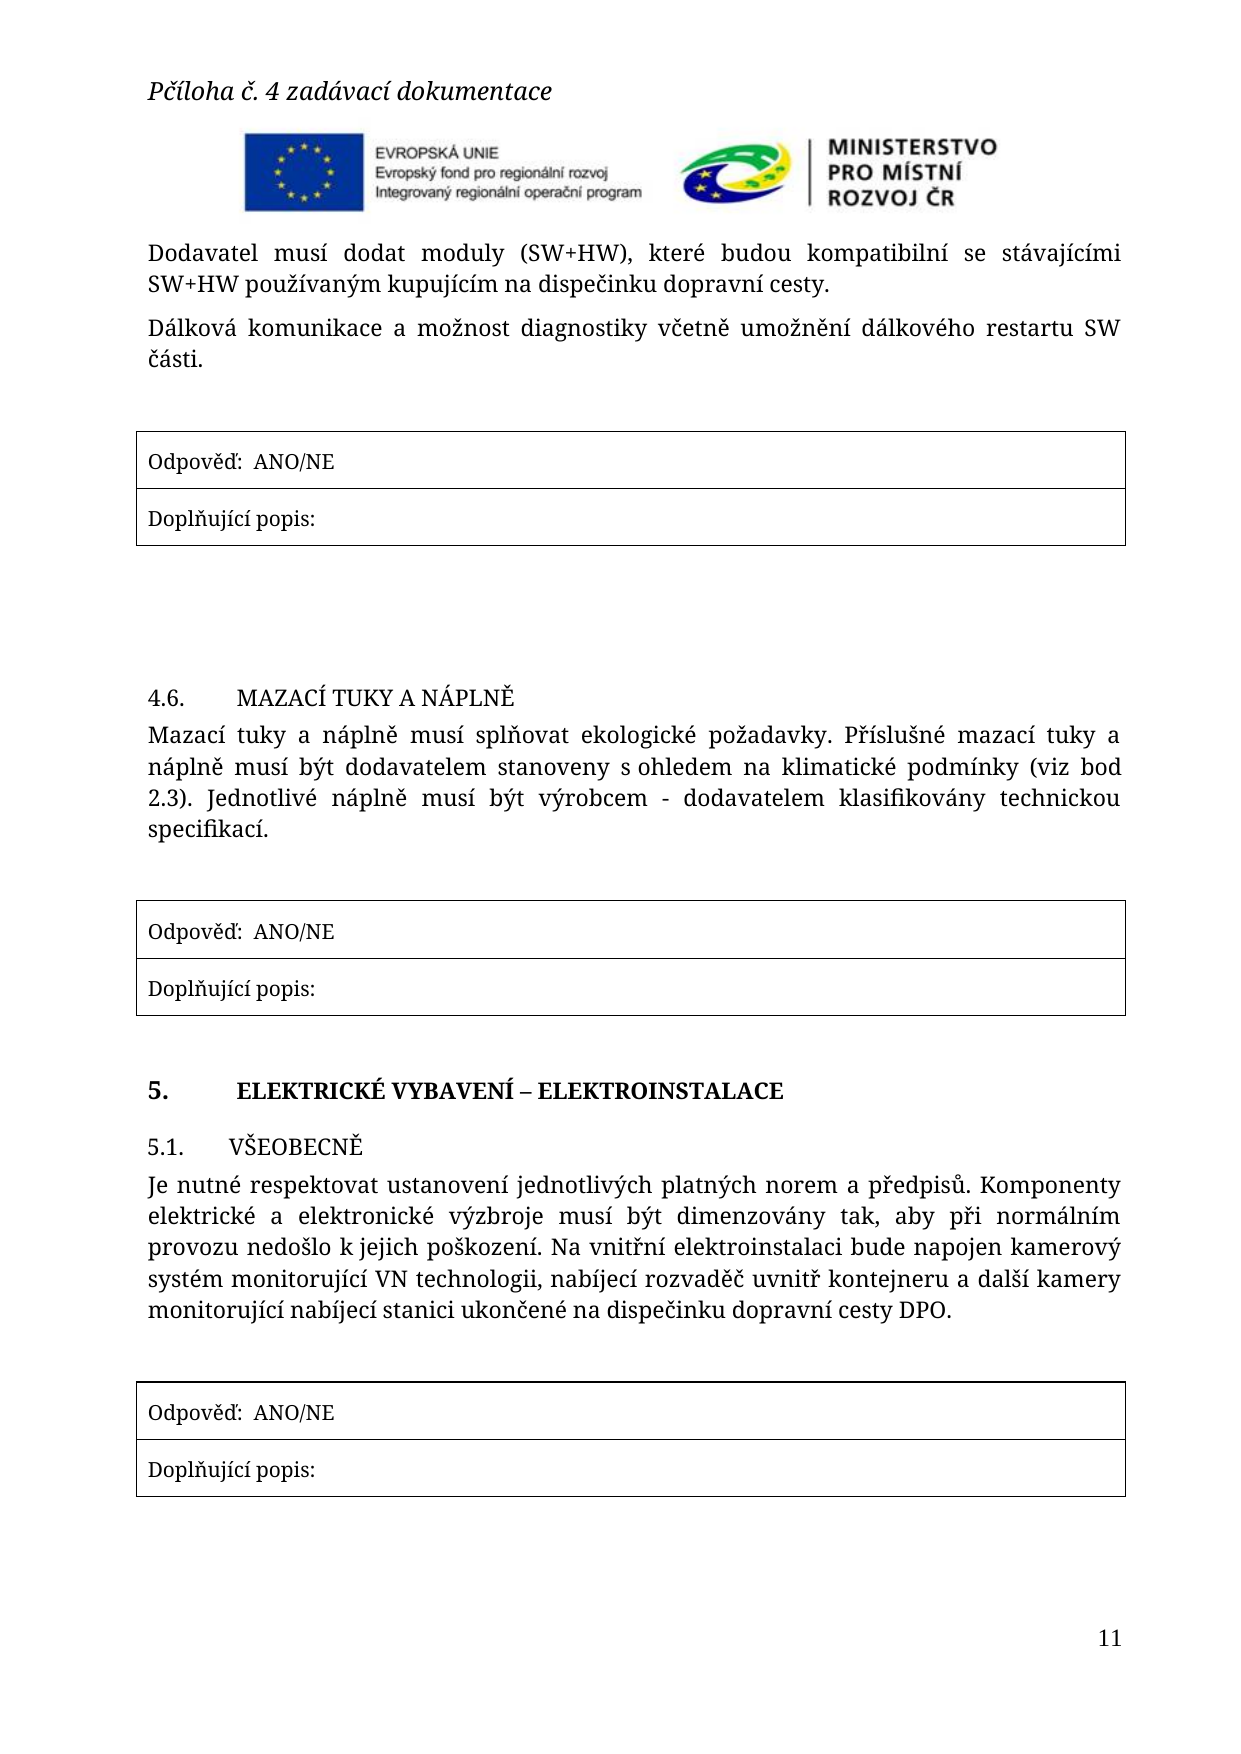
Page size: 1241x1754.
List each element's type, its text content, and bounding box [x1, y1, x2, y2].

subtitle mazací tuky A NÁPLNĚ [148, 682, 1122, 713]
table_cell Doplňující popis: [137, 959, 1125, 1015]
subtitle Elektrické vybavení – elektroinstalace [148, 1072, 1122, 1106]
table_header Odpověď: ANO/NE [137, 901, 1125, 958]
text Mazací tuky a náplně musí splňovat ekologické požadavky. Příslušné mazací tuky a náplně musí být dodavatelem stanoveny s ohledem na klimatické podmínky (viz bod 2.3). Jednotlivé náplně musí být výrobcem - dodavatelem klasifikovány technickou specifikací. [148, 719, 1122, 844]
table_cell Doplňující popis: [137, 1440, 1125, 1496]
subtitle Všeobecně [147, 1131, 1122, 1163]
table_header Odpověď: ANO/NE [137, 432, 1125, 488]
table_header Odpověď: ANO/NE [137, 1383, 1125, 1439]
table_cell Doplňující popis: [137, 489, 1125, 545]
text Je nutné respektovat ustanovení jednotlivých platných norem a předpisů. Komponenty elektrické a elektronické výzbroje musí být dimenzovány tak, aby při normálním provozu nedošlo k jejich poškození. Na vnitřní elektroinstalaci bude napojen kamerový systém monitorující VN technologii, nabíjecí rozvaděč uvnitř kontejneru a další kamery monitorující nabíjecí stanici ukončené na dispečinku dopravní cesty DPO. [148, 1169, 1122, 1325]
text Dodavatel musí dodat moduly (SW+HW), které budou kompatibilní se stávajícími SW+HW používaným kupujícím na dispečinku dopravní cesty. [148, 237, 1122, 299]
text Dálková komunikace a možnost diagnostiky včetně umožnění dálkového restartu SW části. [148, 312, 1122, 374]
picture [218, 107, 1022, 237]
